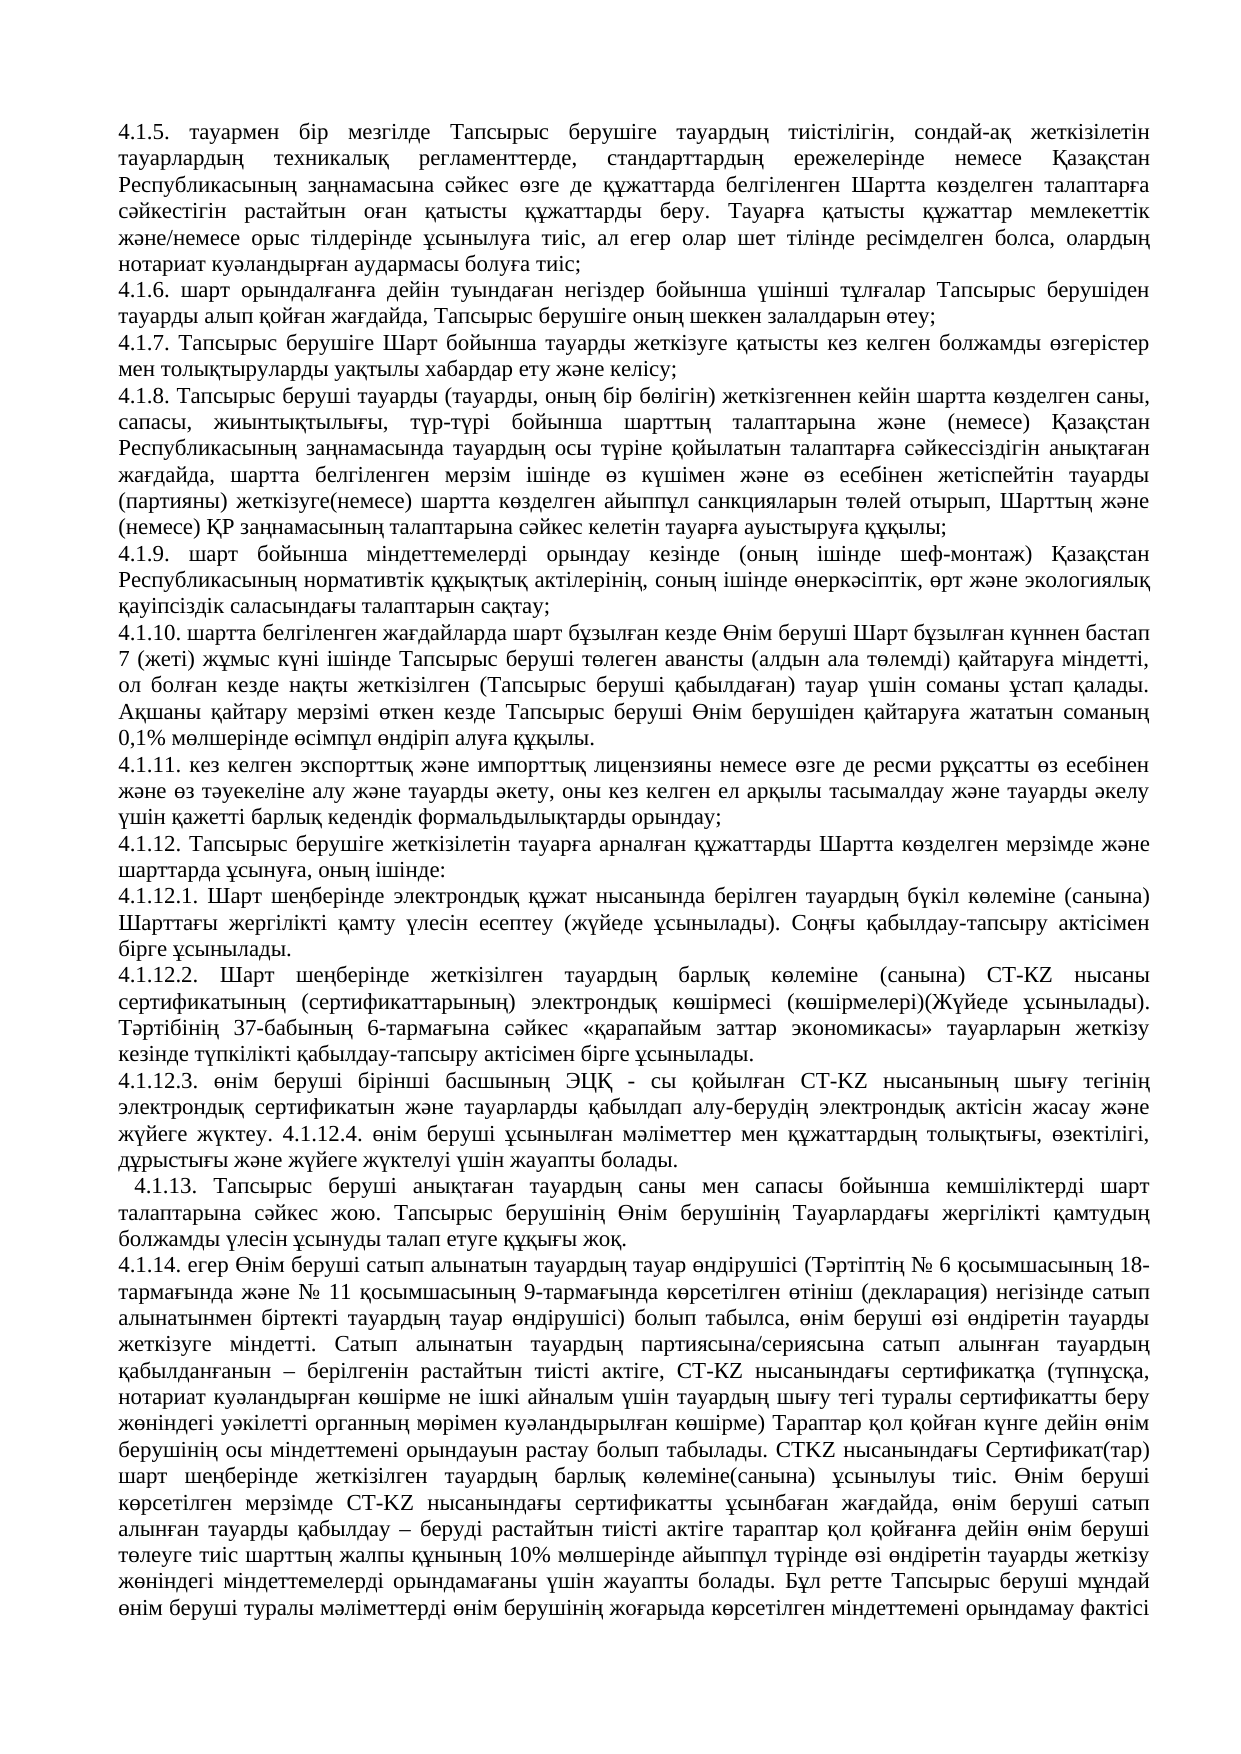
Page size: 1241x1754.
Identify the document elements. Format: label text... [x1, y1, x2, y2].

text 4.1.12.1. Шарт шеңберінде электрондық құжат нысанында берілген тауардың бүкіл көлеміне (санына) Шарттағы жергілікті қамту үлесін есептеу (жүйеде ұсынылады). Соңғы қабылдау-тапсыру актісімен бірге ұсынылады. [118, 882, 1152, 961]
text 4.1.9. шарт бойынша міндеттемелерді орындау кезінде (оның ішінде шеф-монтаж) Қазақстан Республикасының нормативтік құқықтық актілерінің, соның ішінде өнеркәсіптік, өрт және экологиялық қауіпсіздік саласындағы талаптарын сақтау; [118, 540, 1152, 619]
text 4.1.8. Тапсырыс беруші тауарды (тауарды, оның бір бөлігін) жеткізгеннен кейін шартта көзделген саны, сапасы, жиынтықтылығы, түр-түрі бойынша шарттың талаптарына және (немесе) Қазақстан Республикасының заңнамасында тауардың осы түріне қойылатын талаптарға сәйкессіздігін анықтаған жағдайда, шартта белгіленген мерзім ішінде өз күшімен және өз есебінен жетіспейтін тауарды (партияны) жеткізуге(немесе) шартта көзделген айыппұл санкцияларын төлей отырып, Шарттың және (немесе) ҚР заңнамасының талаптарына сәйкес келетін тауарға ауыстыруға құқылы; [118, 382, 1152, 540]
text 4.1.12.3. өнім беруші бірінші басшының ЭЦҚ - сы қойылған СТ-KZ нысанының шығу тегінің электрондық сертификатын және тауарларды қабылдап алу-берудің электрондық актісін жасау және жүйеге жүктеу. 4.1.12.4. өнім беруші ұсынылған мәліметтер мен құжаттардың толықтығы, өзектілігі, дұрыстығы және жүйеге жүктелуі үшін жауапты болады. [118, 1067, 1152, 1172]
text 4.1.7. Тапсырыс берушіге Шарт бойынша тауарды жеткізуге қатысты кез келген болжамды өзгерістер мен толықтыруларды уақтылы хабардар ету және келісу; [118, 329, 1152, 382]
text 4.1.10. шартта белгіленген жағдайларда шарт бұзылған кезде Өнім беруші Шарт бұзылған күннен бастап 7 (жеті) жұмыс күні ішінде Тапсырыс беруші төлеген авансты (алдын ала төлемді) қайтаруға міндетті, ол болған кезде нақты жеткізілген (Тапсырыс беруші қабылдаған) тауар үшін соманы ұстап қалады. Ақшаны қайтару мерзімі өткен кезде Тапсырыс беруші Өнім берушіден қайтаруға жататын соманың 0,1% мөлшерінде өсімпұл өндіріп алуға құқылы. [118, 619, 1152, 751]
text 4.1.6. шарт орындалғанға дейін туындаған негіздер бойынша үшінші тұлғалар Тапсырыс берушіден тауарды алып қойған жағдайда, Тапсырыс берушіге оның шеккен залалдарын өтеу; [118, 276, 1152, 329]
text 4.1.13. Тапсырыс беруші анықтаған тауардың саны мен сапасы бойынша кемшіліктерді шарт талаптарына сәйкес жою. Тапсырыс берушінің Өнім берушінің Тауарлардағы жергілікті қамтудың болжамды үлесін ұсынуды талап етуге құқығы жоқ. [118, 1172, 1152, 1251]
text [118, 1251, 1152, 1620]
text 4.1.11. кез келген экспорттық және импорттық лицензияны немесе өзге де ресми рұқсатты өз есебінен және өз тәуекеліне алу және тауарды әкету, оны кез келген ел арқылы тасымалдау және тауарды әкелу үшін қажетті барлық кедендік формальдылықтарды орындау; [118, 751, 1152, 830]
text 4.1.12.2. Шарт шеңберінде жеткізілген тауардың барлық көлеміне (санына) СТ-КZ нысаны сертификатының (сертификаттарының) электрондық көшірмесі (көшірмелері)(Жүйеде ұсынылады). Тәртібінің 37-бабының 6-тармағына сәйкес «қарапайым заттар экономикасы» тауарларын жеткізу кезінде түпкілікті қабылдау-тапсыру актісімен бірге ұсынылады. [118, 961, 1152, 1067]
text 4.1.12. Тапсырыс берушіге жеткізілетін тауарға арналған құжаттарды Шартта көзделген мерзімде және шарттарда ұсынуға, оның ішінде: [118, 830, 1152, 882]
text 4.1.5. тауармен бір мезгілде Тапсырыс берушіге тауардың тиістілігін, сондай-ақ жеткізілетін тауарлардың техникалық регламенттерде, стандарттардың ережелерінде немесе Қазақстан Республикасының заңнамасына сәйкес өзге де құжаттарда белгіленген Шартта көзделген талаптарға сәйкестігін растайтын оған қатысты құжаттарды беру. Тауарға қатысты құжаттар мемлекеттік және/немесе орыс тілдерінде ұсынылуға тиіс, ал егер олар шет тілінде ресімделген болса, олардың нотариат куәландырған аудармасы болуға тиіс; [118, 118, 1152, 276]
